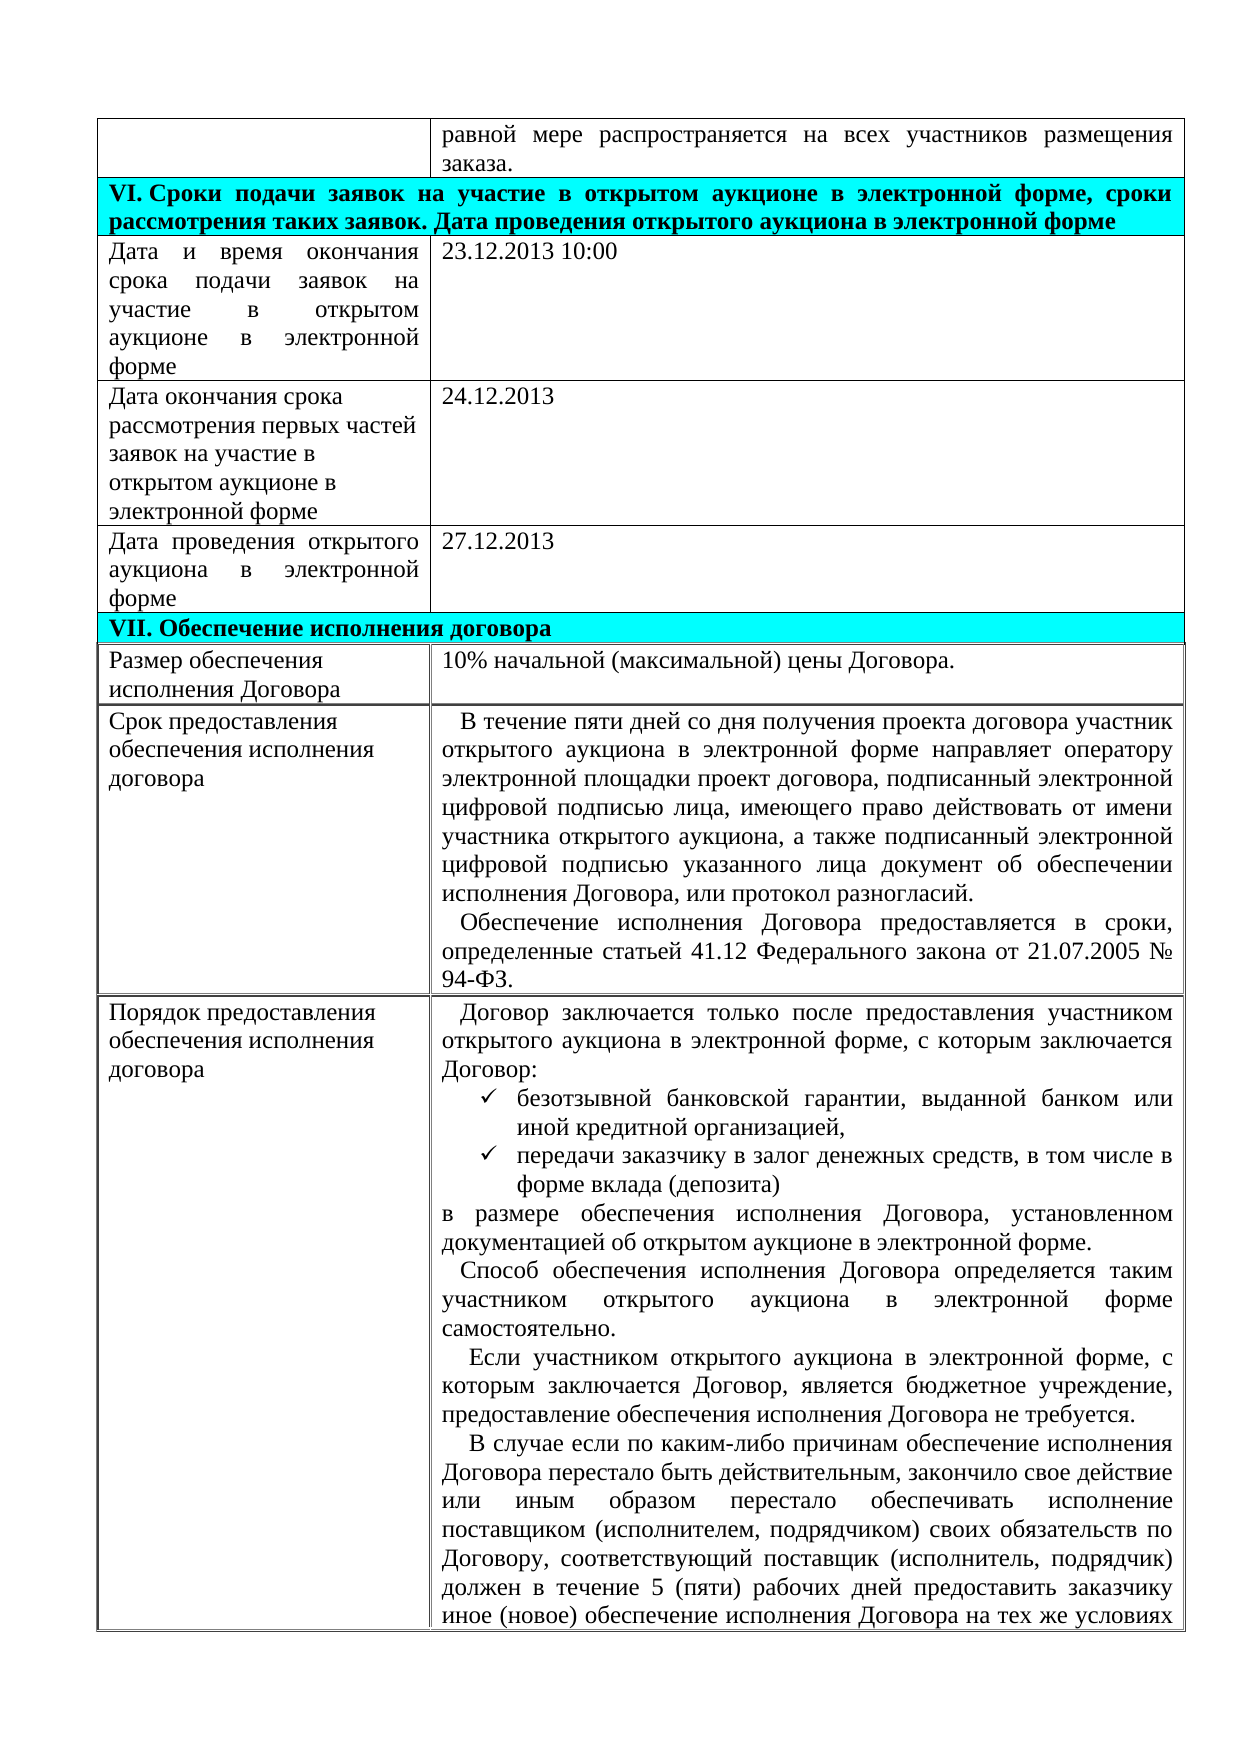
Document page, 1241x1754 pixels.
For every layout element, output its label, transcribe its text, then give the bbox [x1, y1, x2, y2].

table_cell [431, 119, 1184, 177]
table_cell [99, 997, 430, 1629]
table_cell 23.12.2013 10:00 [431, 236, 1184, 380]
table_cell В течение пяти дней со дня получения проекта договора участник открытого аукциона в электронной форме направляет оператору электронной площадки проект договора, подписанный электронной цифровой подписью лица, имеющего право действовать от имени участника открытого аукциона, а также подписанный электронной цифровой подписью указанного лица документ об обеспечении исполнения Договора, или протокол разногласий. Обеспечение исполнения Договора предоставляется в сроки, определенные статьей 41.12 Федерального закона от 21.07.2005 № 94-ФЗ. [432, 706, 1183, 993]
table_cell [98, 119, 430, 177]
table_cell 27.12.2013 [431, 526, 1184, 612]
table_cell VII. Обеспечение исполнения договора [98, 613, 1184, 642]
table_cell Размер обеспечения исполнения Договора [99, 645, 429, 703]
table_cell Дата и время окончания срока подачи заявок на участие в открытом аукционе в электронной форме [98, 236, 430, 380]
table_cell Срок предоставления обеспечения исполнения договора [99, 706, 429, 993]
table_cell 10% начальной (максимальной) цены Договора. [432, 645, 1183, 703]
table_cell Дата окончания срока рассмотрения первых частей заявок на участие в открытом аукционе в электронной форме [98, 381, 430, 525]
table_cell Дата проведения открытого аукциона в электронной форме [98, 526, 430, 612]
table_cell VI. Сроки подачи заявок на участие в открытом аукционе в электронной форме, сроки рассмотрения таких заявок. Дата проведения открытого аукциона в электронной форме [98, 178, 1184, 235]
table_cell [430, 993, 1185, 1629]
table_cell 24.12.2013 [431, 381, 1184, 525]
